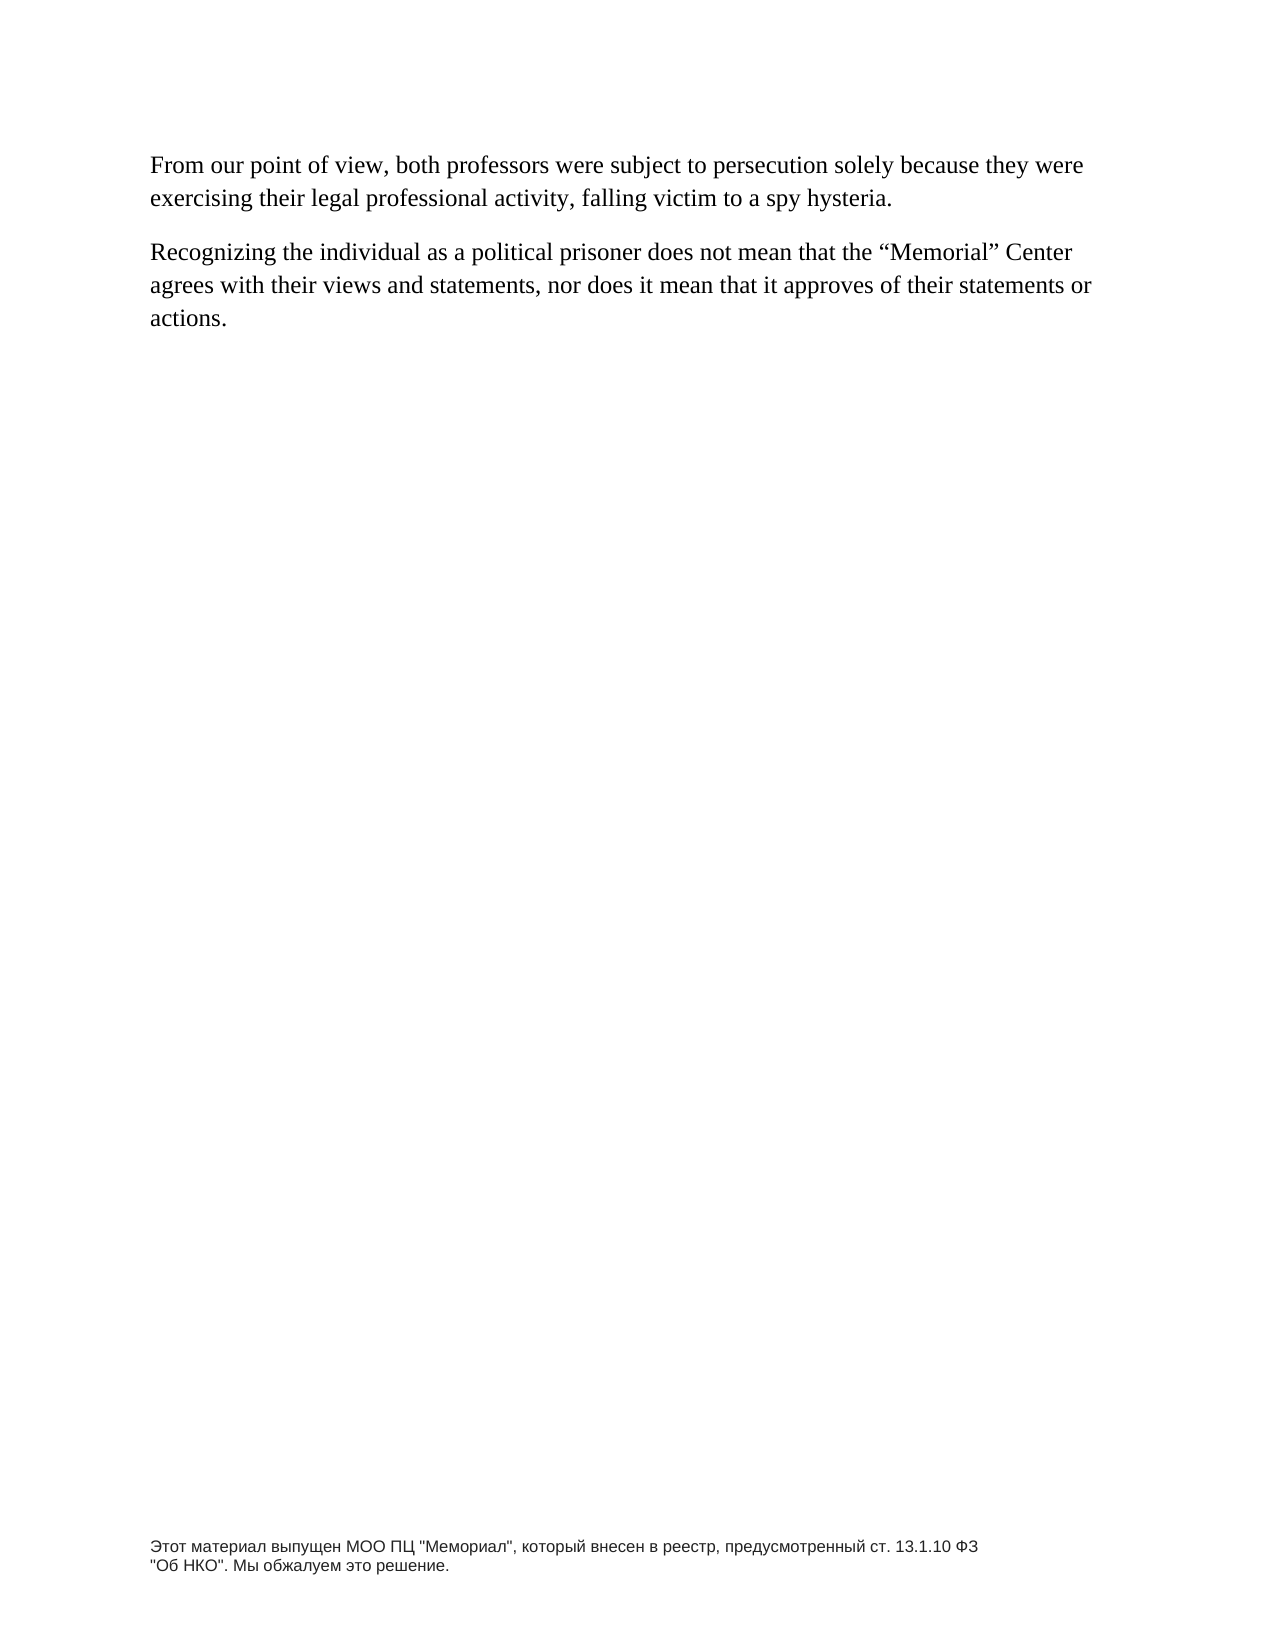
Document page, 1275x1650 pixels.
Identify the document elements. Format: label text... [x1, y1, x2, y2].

text From our point of view, both professors were subject to persecution solely because they were exercising their legal professional activity, falling victim to a spy hysteria. [150, 150, 1125, 212]
text Recognizing the individual as a political prisoner does not mean that the “Memorial” Center agrees with their views and statements, nor does it mean that it approves of their statements or actions. [150, 237, 1125, 332]
